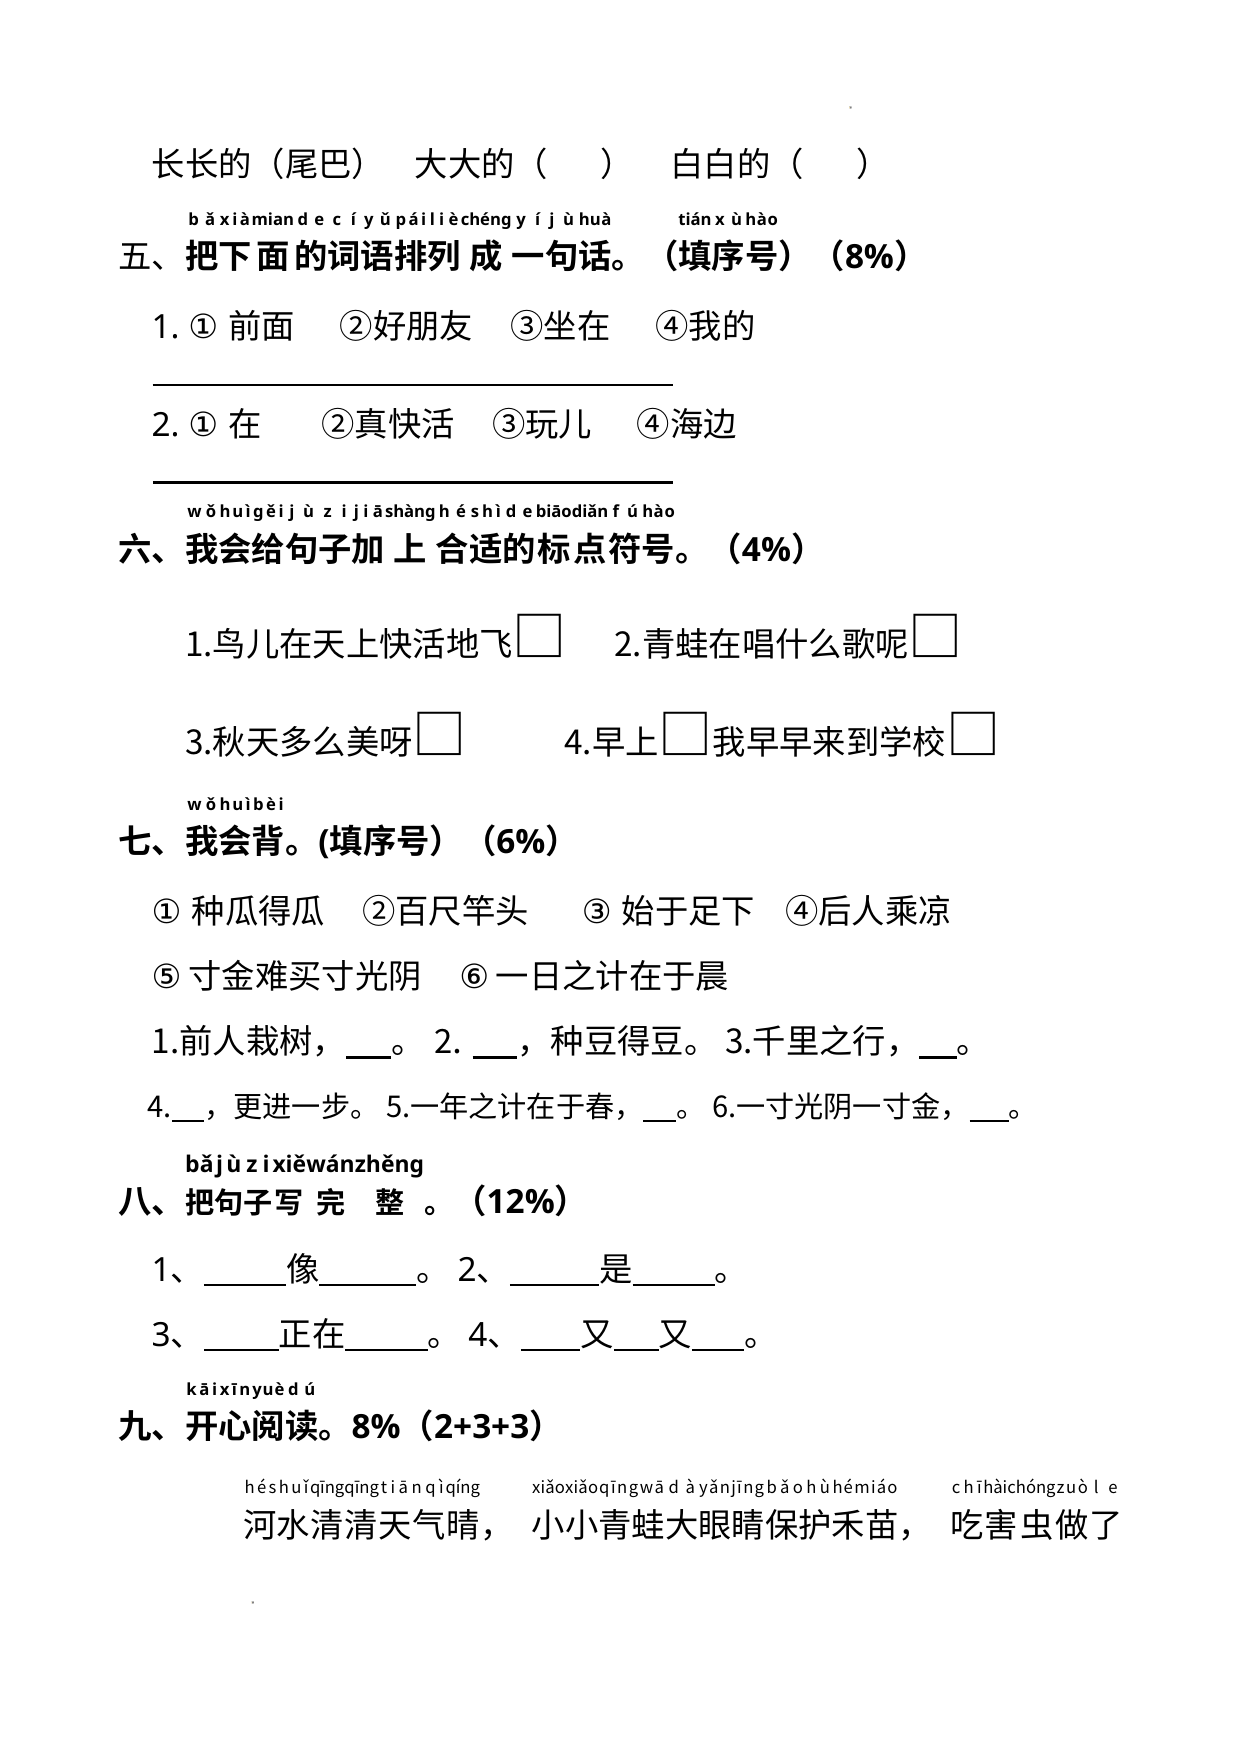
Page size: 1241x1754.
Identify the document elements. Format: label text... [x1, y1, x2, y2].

text 五、。（）（8%） [118, 194, 1122, 292]
text 2. ①在 ②真快活 ③玩儿 ④海边 [118, 389, 1122, 454]
text 长长的（尾巴） 大大的（ ） 白白的（ ） [118, 129, 1122, 194]
text 八、。（12%） [118, 1137, 1122, 1234]
list 1、 像 。 2、 是 。 [118, 1234, 1122, 1299]
text 3.秋天多么美呀□ 4.早上□我早早来到学校□ [118, 682, 1122, 779]
list 3、 正在 。 4、 又 又 。 [118, 1299, 1122, 1364]
text 4. ，更进一步。 5.一年之计在于春， 。 6.一寸光阴一寸金， 。 [118, 1072, 1122, 1137]
text 1. ①前面 ②好朋友 ③坐在 ④我的 [118, 292, 1122, 357]
text 1.前人栽树， 。 ⒉ ，种豆得豆。 3.千里之行， 。 [118, 1007, 1122, 1072]
text 1.鸟儿在天上快活地飞□ 2.青蛙在唱什么歌呢□ [118, 584, 1122, 682]
text 六、。（4%） [118, 487, 1122, 584]
text ，，。，生病。 [176, 1462, 1122, 1559]
text ⑤寸金难买寸光阴 ⑥一日之计在于晨 [118, 942, 1122, 1007]
text 九、。8%（2+3+3） [118, 1364, 1122, 1462]
text ①种瓜得瓜 ②百尺竿头 ③始于足下 ④后人乘凉 [118, 877, 1122, 942]
text 七、。(填序号）（6%） [118, 779, 1122, 877]
